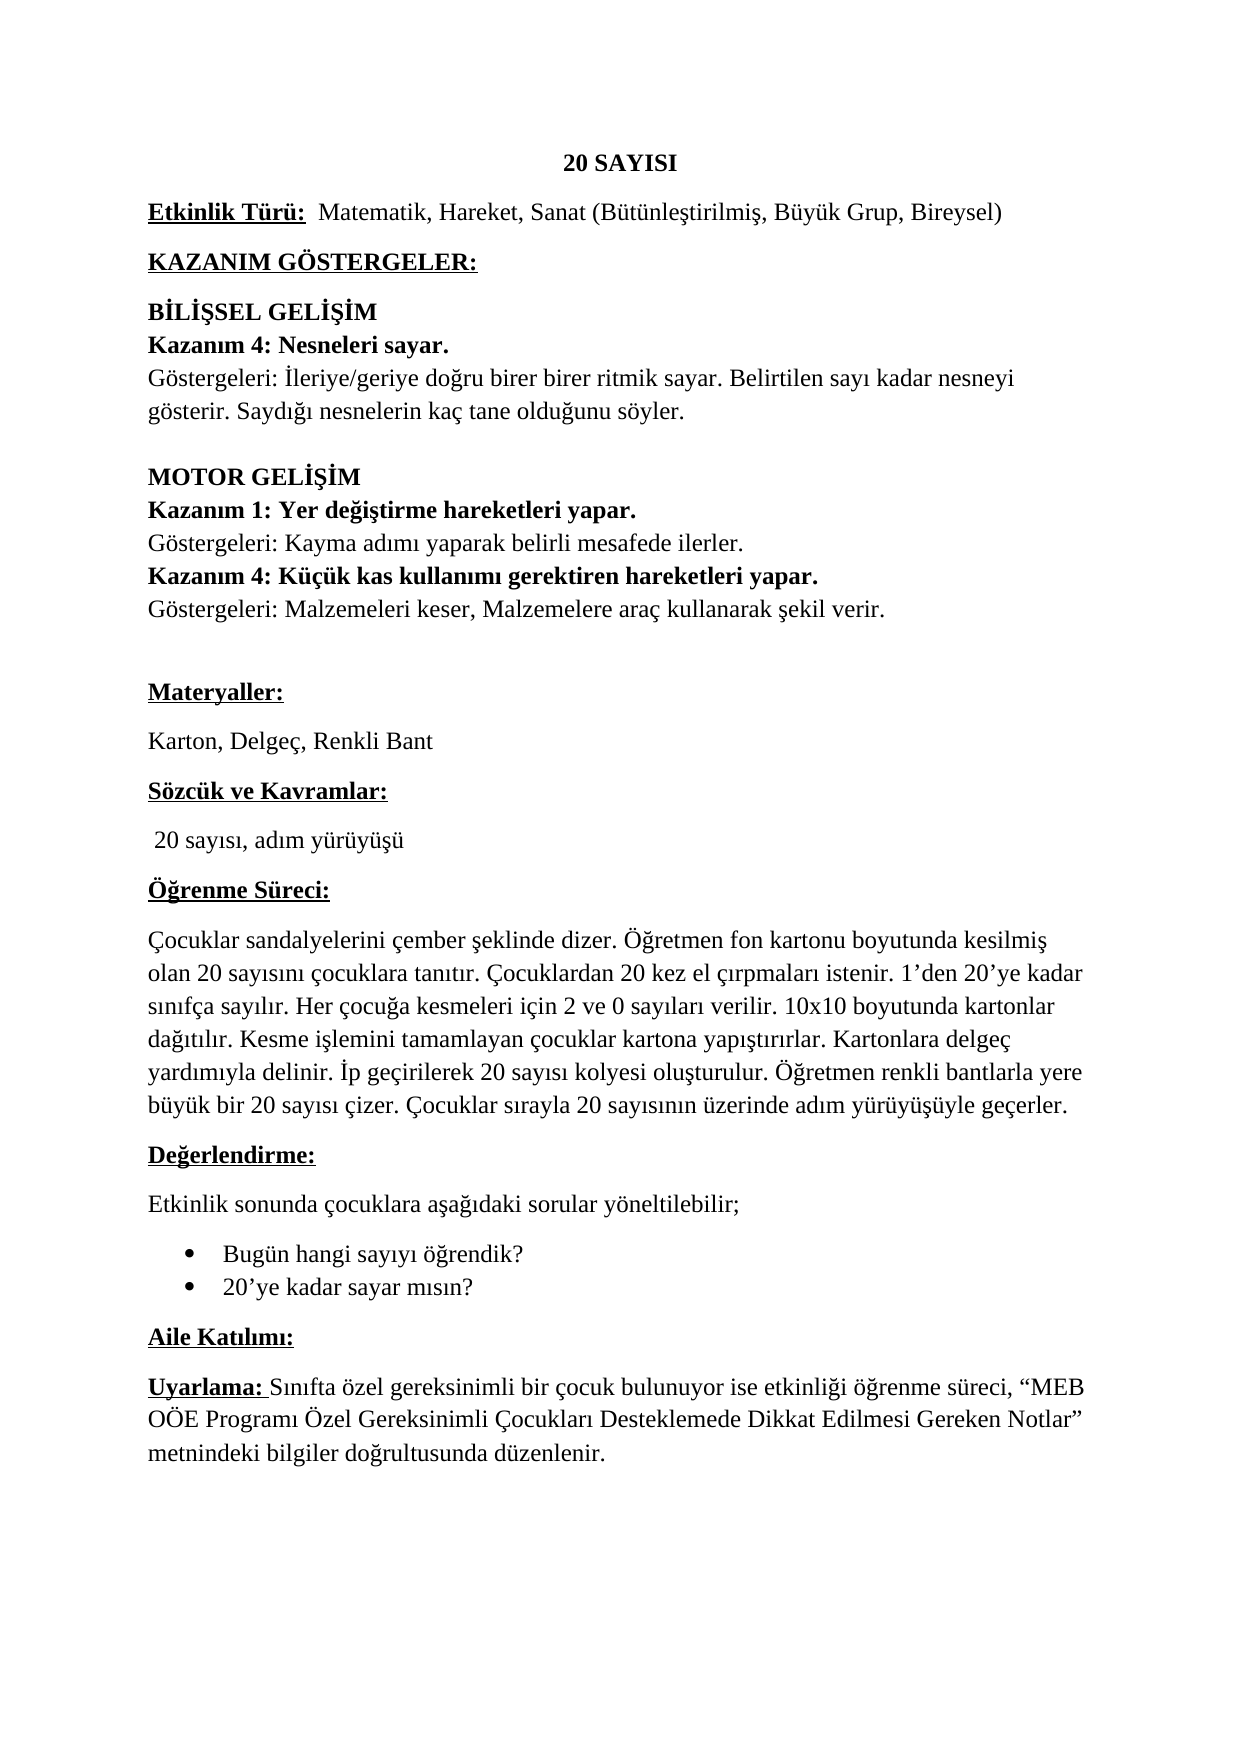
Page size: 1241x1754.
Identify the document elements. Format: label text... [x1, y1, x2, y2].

text Aile Katılımı: [148, 1322, 1093, 1351]
text Materyaller: [148, 677, 1093, 705]
text Etkinlik sonunda çocuklara aşağıdaki sorular yöneltilebilir; [148, 1189, 1093, 1218]
text 20 SAYISI [148, 148, 1093, 176]
text Kazanım 4: Küçük kas kullanımı gerektiren hareketleri yapar. [148, 561, 1093, 589]
text KAZANIM GÖSTERGELER: [148, 247, 1093, 276]
text Değerlendirme: [148, 1140, 1093, 1168]
text Uyarlama: Sınıfta özel gereksinimli bir çocuk bulunuyor ise etkinliği öğrenme süreci, “MEB OÖE Programı Özel Gereksinimli Çocukları Desteklemede Dikkat Edilmesi Gereken Notlar” metnindeki bilgiler doğrultusunda düzenlenir. [148, 1372, 1093, 1466]
text Öğrenme Süreci: [148, 875, 1093, 904]
list Bugün hangi sayıyı öğrendik? [185, 1239, 1093, 1268]
list 20’ye kadar sayar mısın? [185, 1272, 1093, 1301]
text MOTOR GELİŞİM Kazanım 1: Yer değiştirme hareketleri yapar. Göstergeleri: Kayma adımı yaparak belirli mesafede ilerler. [148, 462, 1093, 557]
text Karton, Delgeç, Renkli Bant [148, 726, 1093, 755]
text Etkinlik Türü: Matematik, Hareket, Sanat (Bütünleştirilmiş, Büyük Grup, Bireysel) [148, 197, 1093, 226]
text Sözcük ve Kavramlar: [148, 776, 1093, 805]
text 20 sayısı, adım yürüyüşü [148, 826, 1093, 854]
text Göstergeleri: Malzemeleri keser, Malzemelere araç kullanarak şekil verir. [148, 594, 1093, 623]
text Çocuklar sandalyelerini çember şeklinde dizer. Öğretmen fon kartonu boyutunda kesilmiş olan 20 sayısını çocuklara tanıtır. Çocuklardan 20 kez el çırpmaları istenir. 1’den 20’ye kadar sınıfça sayılır. Her çocuğa kesmeleri için 2 ve 0 sayıları verilir. 10x10 boyutunda kartonlar dağıtılır. Kesme işlemini tamamlayan çocuklar kartona yapıştırırlar. Kartonlara delgeç yardımıyla delinir. İp geçirilerek 20 sayısı kolyesi oluşturulur. Öğretmen renkli bantlarla yere büyük bir 20 sayısı çizer. Çocuklar sırayla 20 sayısının üzerinde adım yürüyüşüyle geçerler. [148, 925, 1093, 1119]
text BİLİŞSEL GELİŞİM Kazanım 4: Nesneleri sayar. Göstergeleri: İleriye/geriye doğru birer birer ritmik sayar. Belirtilen sayı kadar nesneyi gösterir. Saydığı nesnelerin kaç tane olduğunu söyler. [148, 297, 1093, 424]
